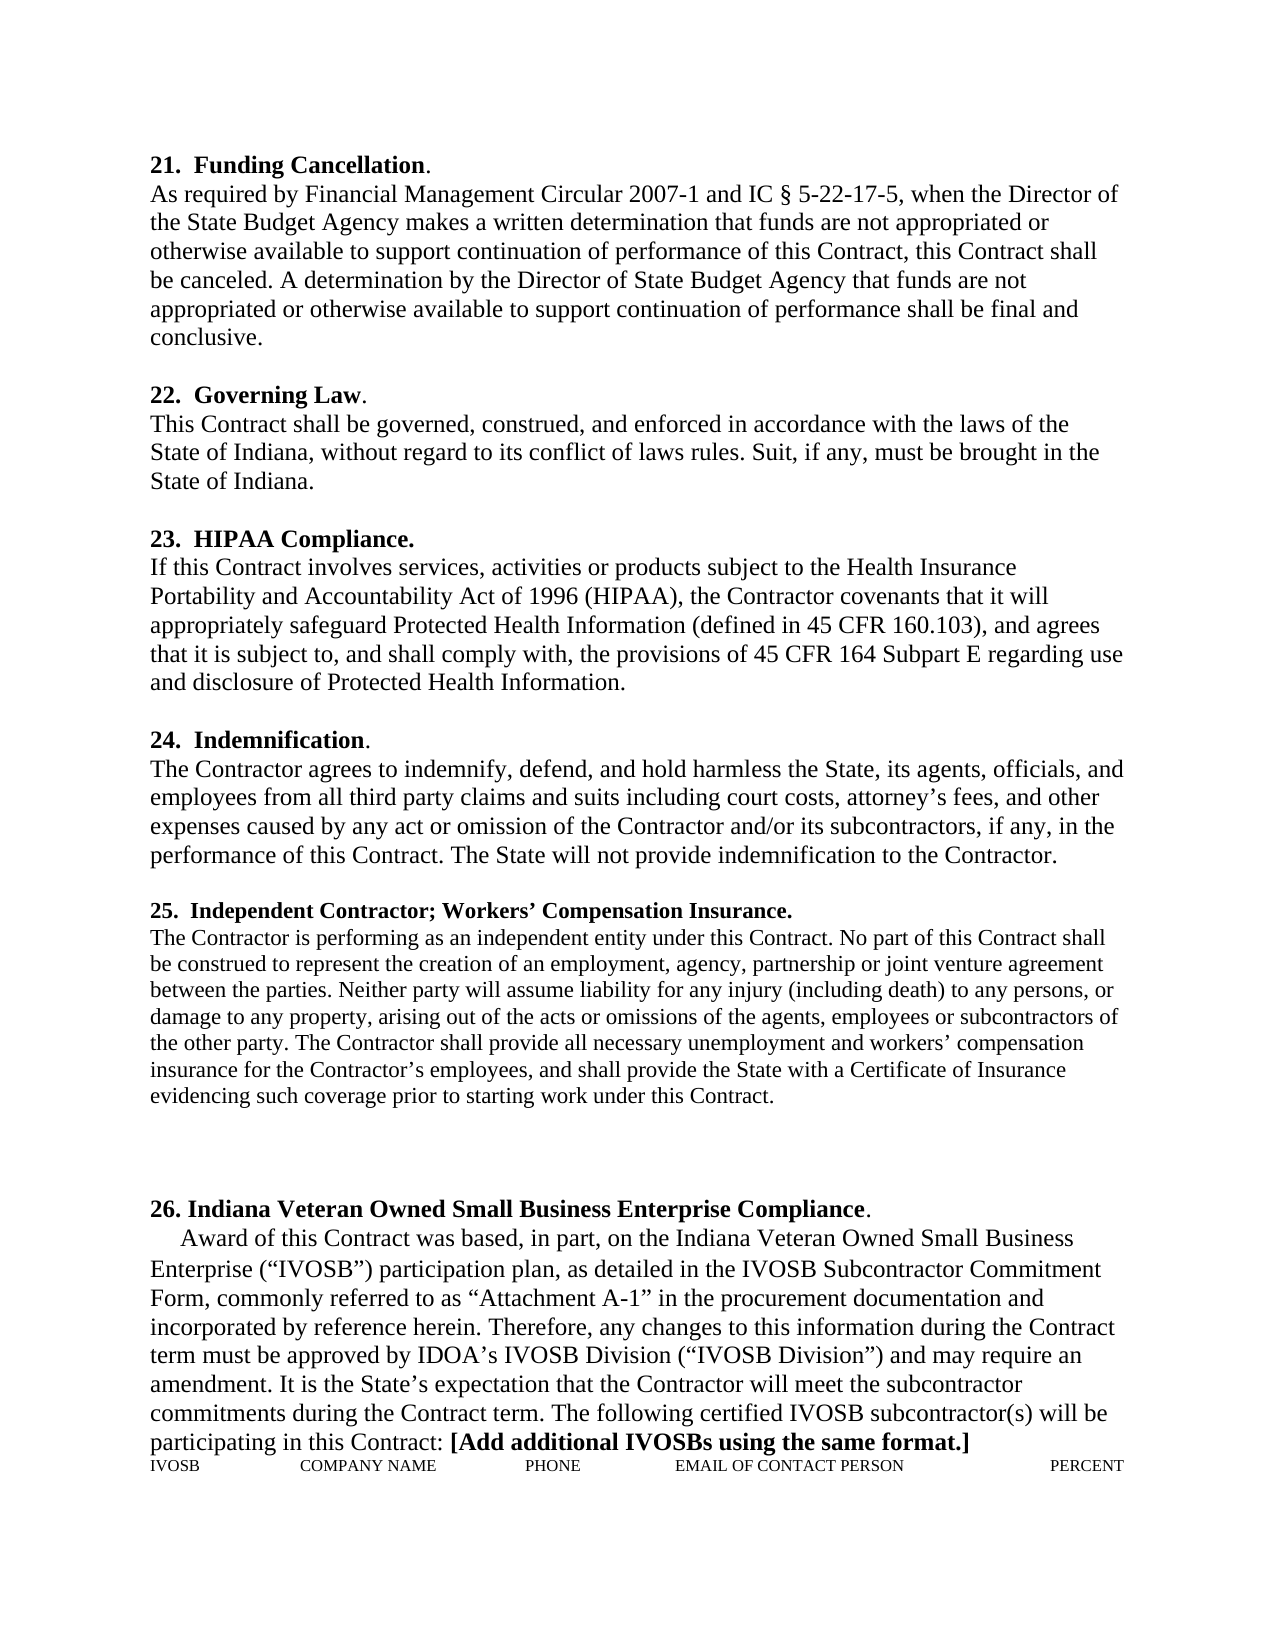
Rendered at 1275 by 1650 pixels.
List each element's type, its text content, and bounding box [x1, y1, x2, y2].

text 22. Governing Law. [150, 380, 1125, 409]
text The Contractor is performing as an independent entity under this Contract. No part of this Contract shall be construed to represent the creation of an employment, agency, partnership or joint venture agreement between the parties. Neither party will assume liability for any injury (including death) to any persons, or damage to any property, arising out of the acts or omissions of the agents, employees or subcontractors of the other party. The Contractor shall provide all necessary unemployment and workers’ compensation insurance for the Contractor’s employees, and shall provide the State with a Certificate of Insurance evidencing such coverage prior to starting work under this Contract. [150, 924, 1125, 1108]
text 25. Independent Contractor; Workers’ Compensation Insurance. [150, 897, 1125, 924]
text 23. HIPAA Compliance. [150, 524, 1125, 552]
text IVOSB COMPANY NAME PHONE EMAIL OF CONTACT PERSON PERCENT [150, 1455, 1125, 1474]
text The Contractor agrees to indemnify, defend, and hold harmless the State, its agents, officials, and employees from all third party claims and suits including court costs, attorney’s fees, and other expenses caused by any act or omission of the Contractor and/or its subcontractors, if any, in the performance of this Contract. The State will not provide indemnification to the Contractor. [150, 754, 1125, 869]
text This Contract shall be governed, construed, and enforced in accordance with the laws of the State of Indiana, without regard to its conflict of laws rules. Suit, if any, must be brought in the State of Indiana. [150, 409, 1125, 495]
text As required by Financial Management Circular 2007-1 and IC § 5-22-17-5, when the Director of the State Budget Agency makes a written determination that funds are not appropriated or otherwise available to support continuation of performance of this Contract, this Contract shall be canceled. A determination by the Director of State Budget Agency that funds are not appropriated or otherwise available to support continuation of performance shall be final and conclusive. [150, 179, 1125, 351]
text 24. Indemnification. [150, 725, 1125, 754]
text 21. Funding Cancellation. [150, 150, 1125, 179]
text 26. Indiana Veteran Owned Small Business Enterprise Compliance. [150, 1194, 1125, 1223]
text If this Contract involves services, activities or products subject to the Health Insurance Portability and Accountability Act of 1996 (HIPAA), the Contractor covenants that it will appropriately safeguard Protected Health Information (defined in 45 CFR 160.103), and agrees that it is subject to, and shall comply with, the provisions of 45 CFR 164 Subpart E regarding use and disclosure of Protected Health Information. [150, 552, 1125, 696]
text Award of this Contract was based, in part, on the Indiana Veteran Owned Small Business Enterprise (“IVOSB”) participation plan, as detailed in the IVOSB Subcontractor Commitment Form, commonly referred to as “Attachment A-1” in the procurement documentation and incorporated by reference herein. Therefore, any changes to this information during the Contract term must be approved by IDOA’s IVOSB Division (“IVOSB Division”) and may require an amendment. It is the State’s expectation that the Contractor will meet the subcontractor commitments during the Contract term. The following certified IVOSB subcontractor(s) will be participating in this Contract: [Add additional IVOSBs using the same format.] [150, 1223, 1125, 1455]
